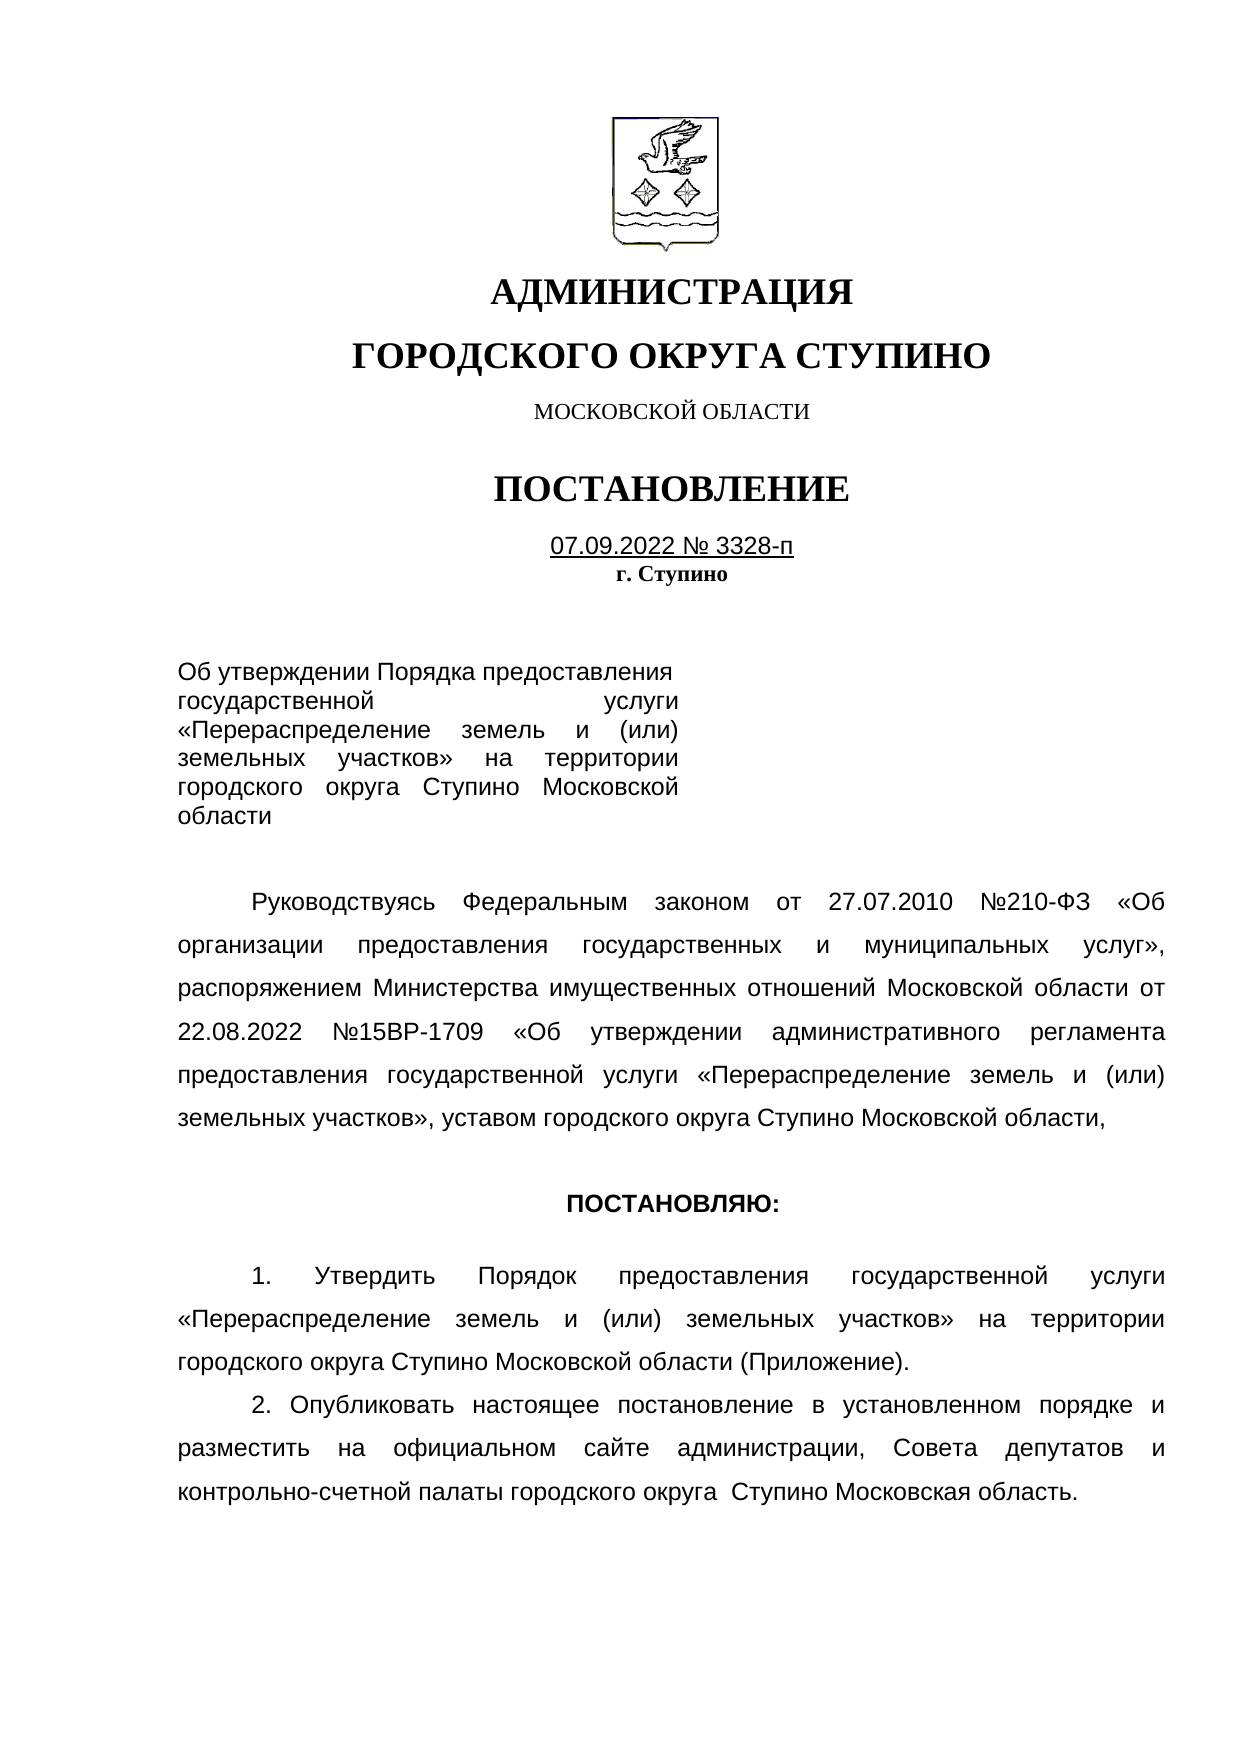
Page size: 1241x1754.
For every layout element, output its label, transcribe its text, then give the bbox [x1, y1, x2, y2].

subtitle АДМИНИСТРАЦИЯ [177, 269, 1166, 312]
text г. Ступино [177, 560, 1166, 586]
text МОСКОВСКОЙ ОБЛАСТИ [177, 398, 1166, 425]
text 2. Опубликовать настоящее постановление в установленном порядке и разместить на официальном сайте администрации, Совета депутатов и контрольно-счетной палаты городского округа Ступино Московская область. [177, 1390, 1166, 1505]
subtitle ГОРОДСКОГО ОКРУГА СТУПИНО [177, 334, 1166, 377]
text 1. Утвердить Порядок предоставления государственной услуги «Перераспределение земель и (или) земельных участков» на территории городского округа Ступино Московской области (Приложение). [177, 1261, 1166, 1376]
text 07.09.2022 № 3328-п [177, 531, 1166, 560]
text ПОСТАНОВЛЕНИЕ [177, 467, 1166, 510]
text государственной услуги «Перераспределение земель и (или) земельных участков» на территории городского округа Ступино Московской области [177, 686, 679, 829]
text Руководствуясь Федеральным законом от 27.07.2010 №210-ФЗ «Об организации предоставления государственных и муниципальных услуг», распоряжением Министерства имущественных отношений Московской области от 22.08.2022 №15ВР-1709 «Об утверждении административного регламента предоставления государственной услуги «Перераспределение земель и (или) земельных участков», уставом городского округа Ступино Московской области, [177, 887, 1166, 1131]
picture [609, 117, 721, 254]
text ПОСТАНОВЛЯЮ: [503, 1189, 844, 1218]
text Об утверждении Порядка предоставления [177, 657, 679, 686]
